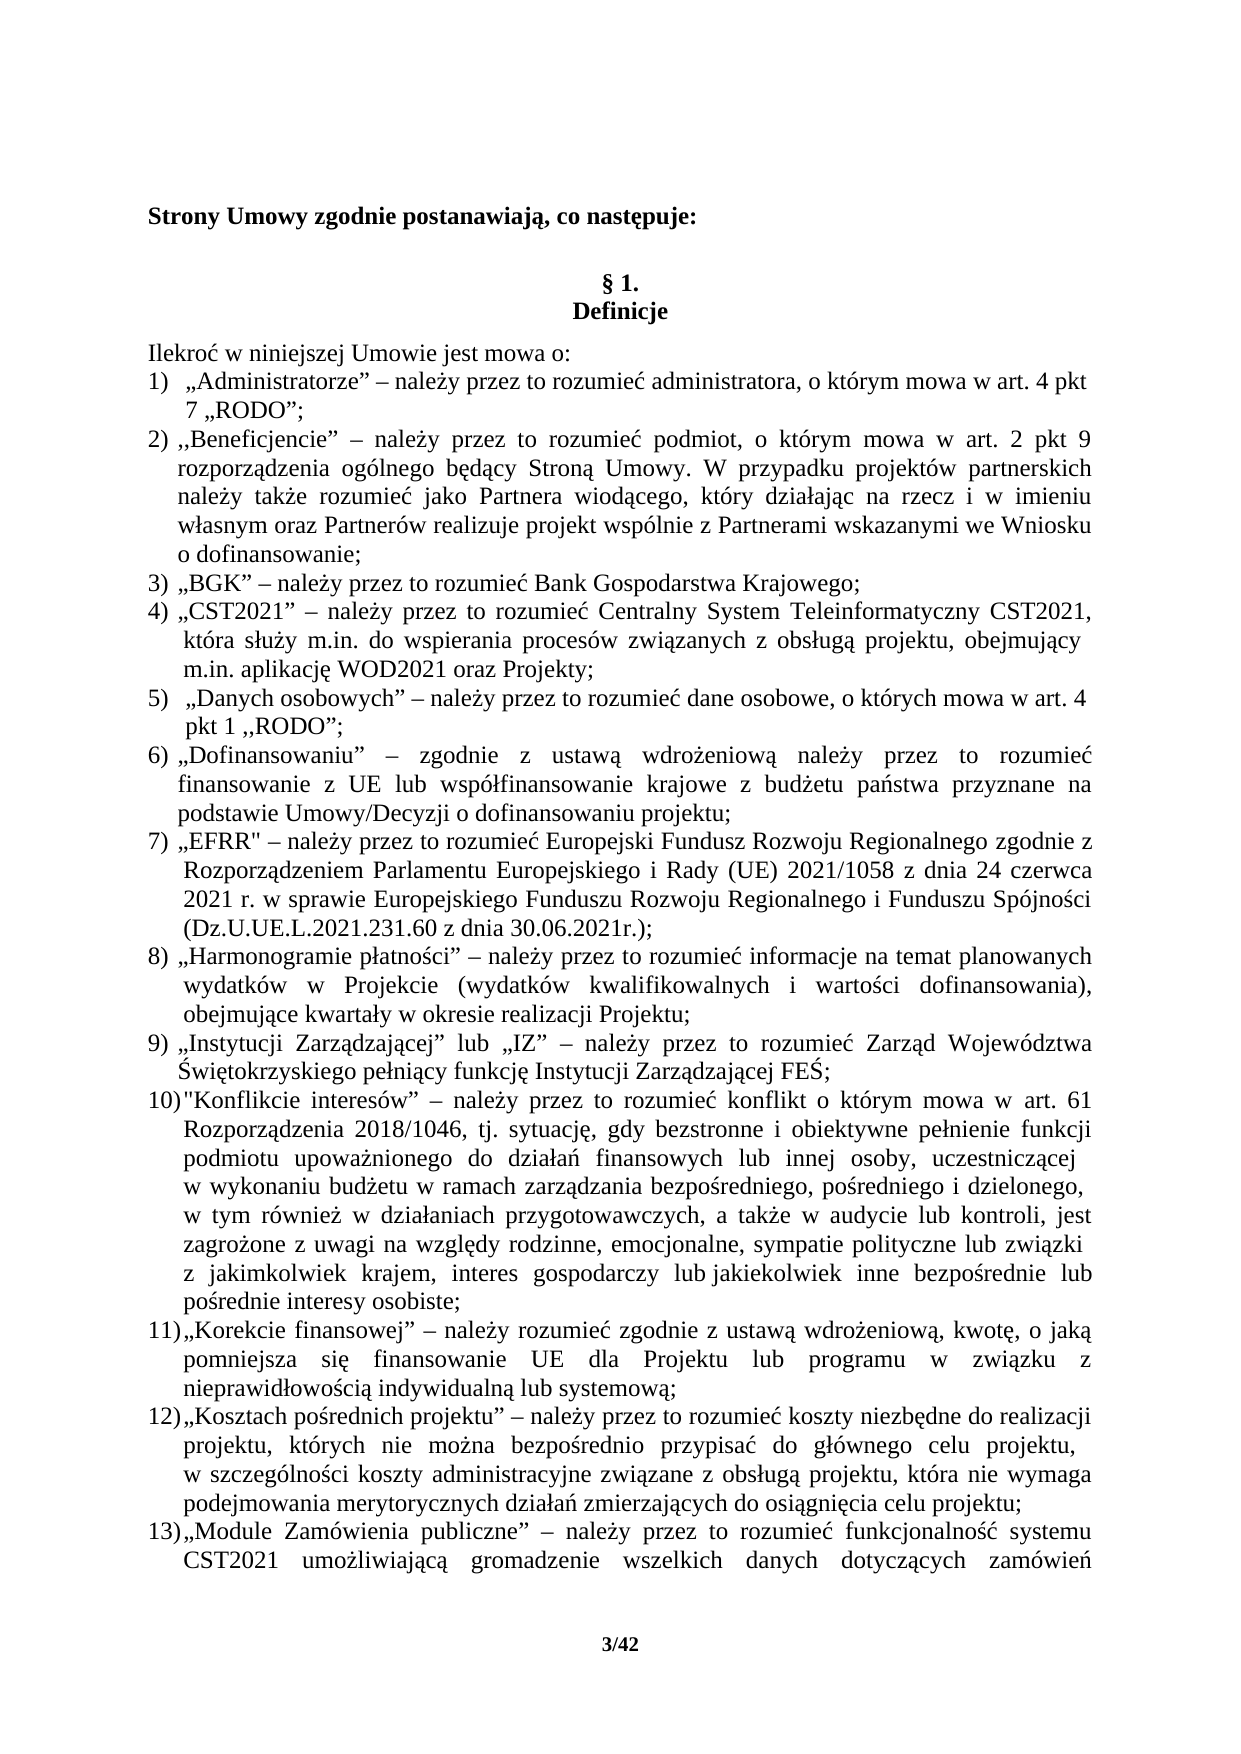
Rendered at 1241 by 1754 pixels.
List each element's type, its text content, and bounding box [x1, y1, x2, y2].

list „Instytucji Zarządzającej” lub „IZ” – należy przez to rozumieć Zarząd Województwa Świętokrzyskiego pełniący funkcję Instytucji Zarządzającej FEŚ; [148, 1028, 1093, 1085]
list „Korekcie finansowej” – należy rozumieć zgodnie z ustawą wdrożeniową, kwotę, o jaką pomniejsza się finansowanie UE dla Projektu lub programu w związku z nieprawidłowością indywidualną lub systemową; [148, 1315, 1093, 1401]
list „EFRR" – należy przez to rozumieć Europejski Fundusz Rozwoju Regionalnego zgodnie z Rozporządzeniem Parlamentu Europejskiego i Rady (UE) 2021/1058 z dnia 24 czerwca 2021 r. w sprawie Europejskiego Funduszu Rozwoju Regionalnego i Funduszu Spójności (Dz.U.UE.L.2021.231.60 z dnia 30.06.2021r.); [148, 826, 1093, 941]
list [148, 1516, 1093, 1574]
list „Danych osobowych” – należy przez to rozumieć dane osobowe, o których mowa w art. 4 pkt 1 ,,RODO”; [148, 683, 1093, 740]
list „BGK” – należy przez to rozumieć Bank Gospodarstwa Krajowego; [148, 568, 1093, 596]
list „Harmonogramie płatności” – należy przez to rozumieć informacje na temat planowanych wydatków w Projekcie (wydatków kwalifikowalnych i wartości dofinansowania), obejmujące kwartały w okresie realizacji Projektu; [148, 941, 1093, 1028]
text § 1. Definicje [148, 268, 1093, 325]
list „Kosztach pośrednich projektu” – należy przez to rozumieć koszty niezbędne do realizacji projektu, których nie można bezpośrednio przypisać do głównego celu projektu, w szczególności koszty administracyjne związane z obsługą projektu, która nie wymaga podejmowania merytorycznych działań zmierzających do osiągnięcia celu projektu; [148, 1401, 1093, 1516]
text Ilekroć w niniejszej Umowie jest mowa o: [148, 338, 1093, 366]
list „Dofinansowaniu” – zgodnie z ustawą wdrożeniową należy przez to rozumieć finansowanie z UE lub współfinansowanie krajowe z budżetu państwa przyznane na podstawie Umowy/Decyzji o dofinansowaniu projektu; [148, 740, 1093, 826]
list "Konflikcie interesów” – należy przez to rozumieć konflikt o którym mowa w art. 61 Rozporządzenia 2018/1046, tj. sytuację, gdy bezstronne i obiektywne pełnienie funkcji podmiotu upoważnionego do działań finansowych lub innej osoby, uczestniczącej w wykonaniu budżetu w ramach zarządzania bezpośredniego, pośredniego i dzielonego, w tym również w działaniach przygotowawczych, a także w audycie lub kontroli, jest zagrożone z uwagi na względy rodzinne, emocjonalne, sympatie polityczne lub związki z jakimkolwiek krajem, interes gospodarczy lub jakiekolwiek inne bezpośrednie lub pośrednie interesy osobiste; [148, 1085, 1093, 1315]
text Strony Umowy zgodnie postanawiają, co następuje: [148, 201, 1093, 230]
list ,,Beneficjencie” – należy przez to rozumieć podmiot, o którym mowa w art. 2 pkt 9 rozporządzenia ogólnego będący Stroną Umowy. W przypadku projektów partnerskich należy także rozumieć jako Partnera wiodącego, który działając na rzecz i w imieniu własnym oraz Partnerów realizuje projekt wspólnie z Partnerami wskazanymi we Wniosku o dofinansowanie; [148, 424, 1093, 568]
list „Administratorze” – należy przez to rozumieć administratora, o którym mowa w art. 4 pkt 7 „RODO”; [148, 366, 1093, 424]
list „CST2021” – należy przez to rozumieć Centralny System Teleinformatyczny CST2021, która służy m.in. do wspierania procesów związanych z obsługą projektu, obejmujący m.in. aplikację WOD2021 oraz Projekty; [148, 596, 1093, 683]
